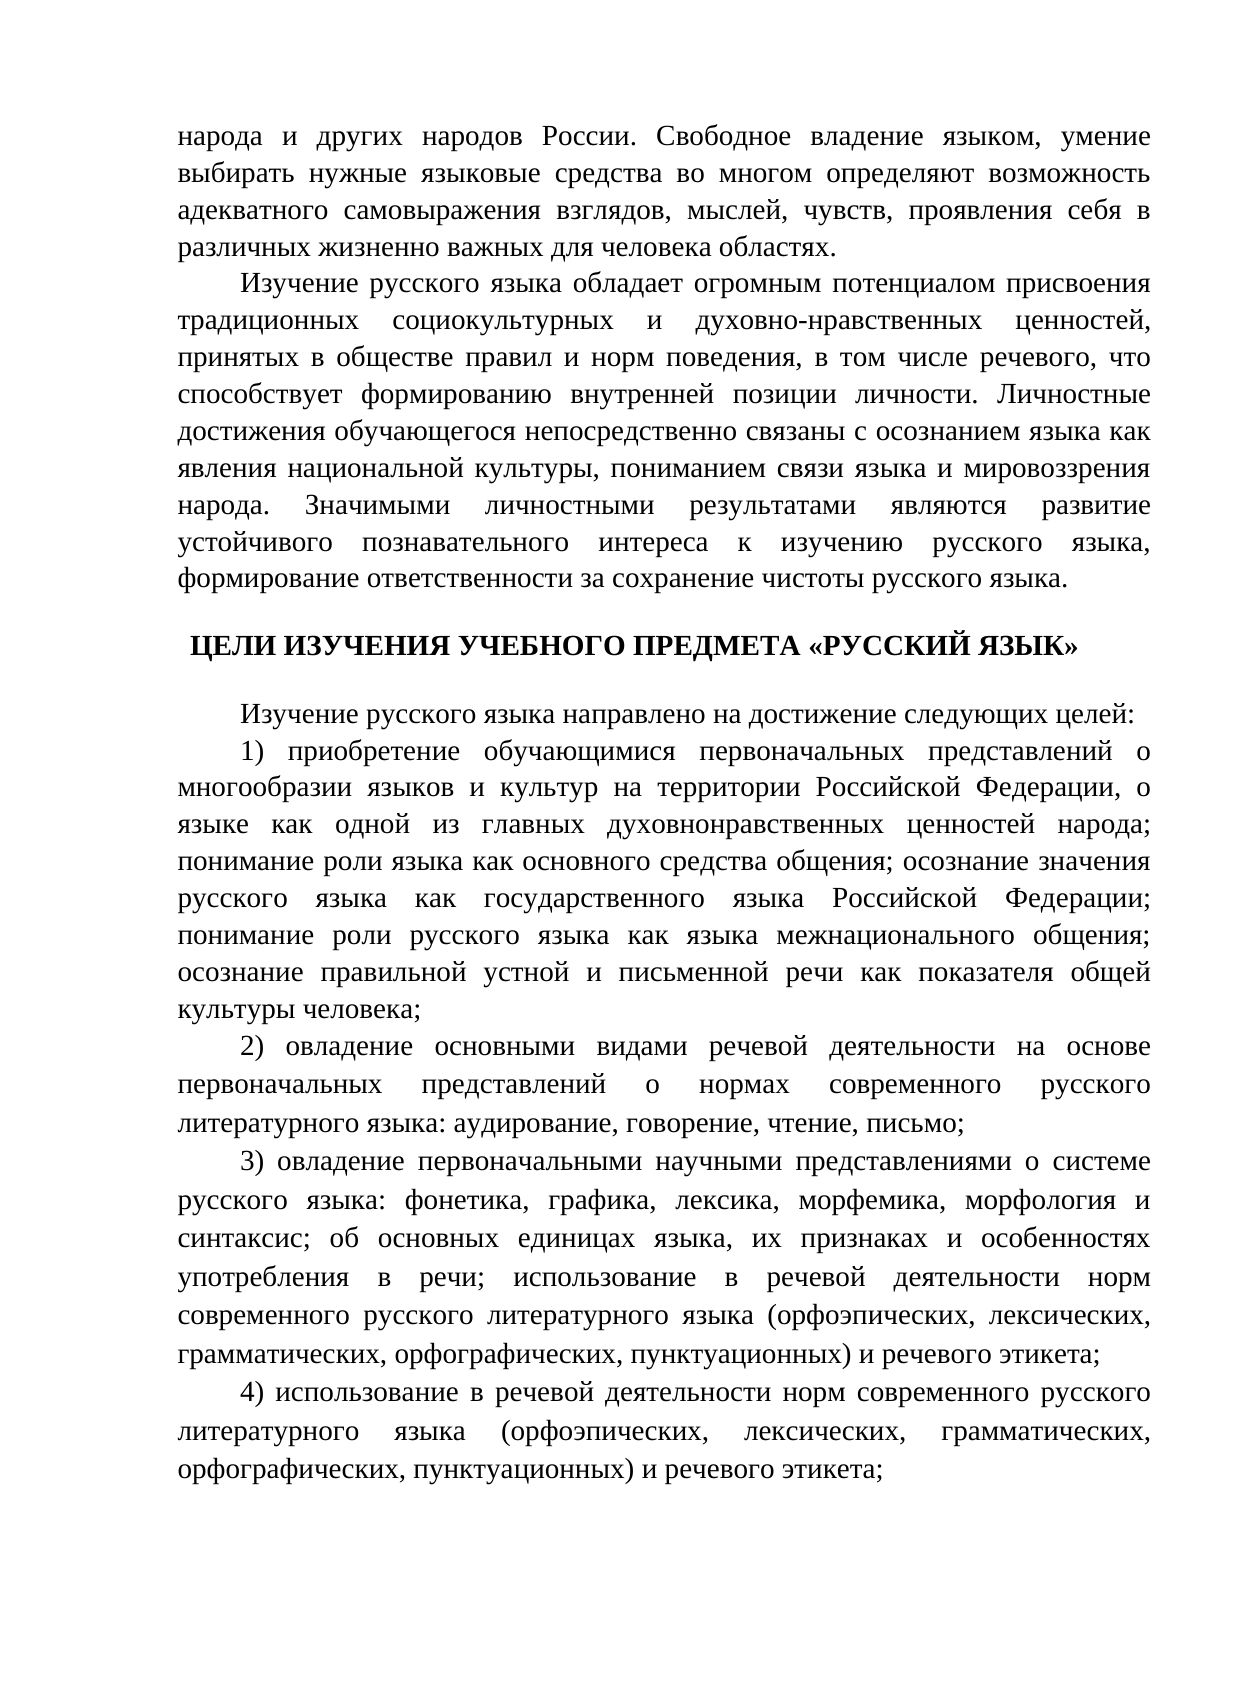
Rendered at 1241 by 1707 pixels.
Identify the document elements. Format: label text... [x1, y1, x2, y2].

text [177, 118, 1152, 262]
text 1) приобретение обучающимися первоначальных представлений о многообразии языков и культур на территории Российской Федерации, о языке как одной из главных духовнонравственных ценностей народа; понимание роли языка как основного средства общения; осознание значения русского языка как государственного языка Российской Федерации; понимание роли русского языка как языка межнационального общения; осознание правильной устной и письменной речи как показателя общей культуры человека; [177, 733, 1152, 1024]
text 2) овладение основными видами речевой деятельности на основе первоначальных представлений о нормах современного русского литературного языка: аудирование, говорение, чтение, письмо; [177, 1028, 1152, 1138]
text ЦЕЛИ ИЗУЧЕНИЯ УЧЕБНОГО ПРЕДМЕТА «РУССКИЙ ЯЗЫК» [190, 628, 1152, 662]
text 4) использование в речевой деятельности норм современного русского литературного языка (орфоэпических, лексических, грамматических, орфографических, пунктуационных) и речевого этикета; [177, 1374, 1152, 1485]
text Изучение русского языка обладает огромным потенциалом присвоения традиционных социокультурных и духовно-нравственных ценностей, принятых в обществе правил и норм поведения, в том числе речевого, что способствует формированию внутренней позиции личности. Личностные достижения обучающегося непосредственно связаны с осознанием языка как явления национальной культуры, пониманием связи языка и мировоззрения народа. Значимыми личностными результатами являются развитие устойчивого познавательного интереса к изучению русского языка, формирование ответственности за сохранение чистоты русского языка. [177, 266, 1152, 594]
text Изучение русского языка направлено на достижение следующих целей: [177, 696, 1152, 729]
text 3) овладение первоначальными научными представлениями о системе русского языка: фонетика, графика, лексика, морфемика, морфология и синтаксис; об основных единицах языка, их признаках и особенностях употребления в речи; использование в речевой деятельности норм современного русского литературного языка (орфоэпических, лексических, грамматических, орфографических, пунктуационных) и речевого этикета; [177, 1143, 1152, 1369]
